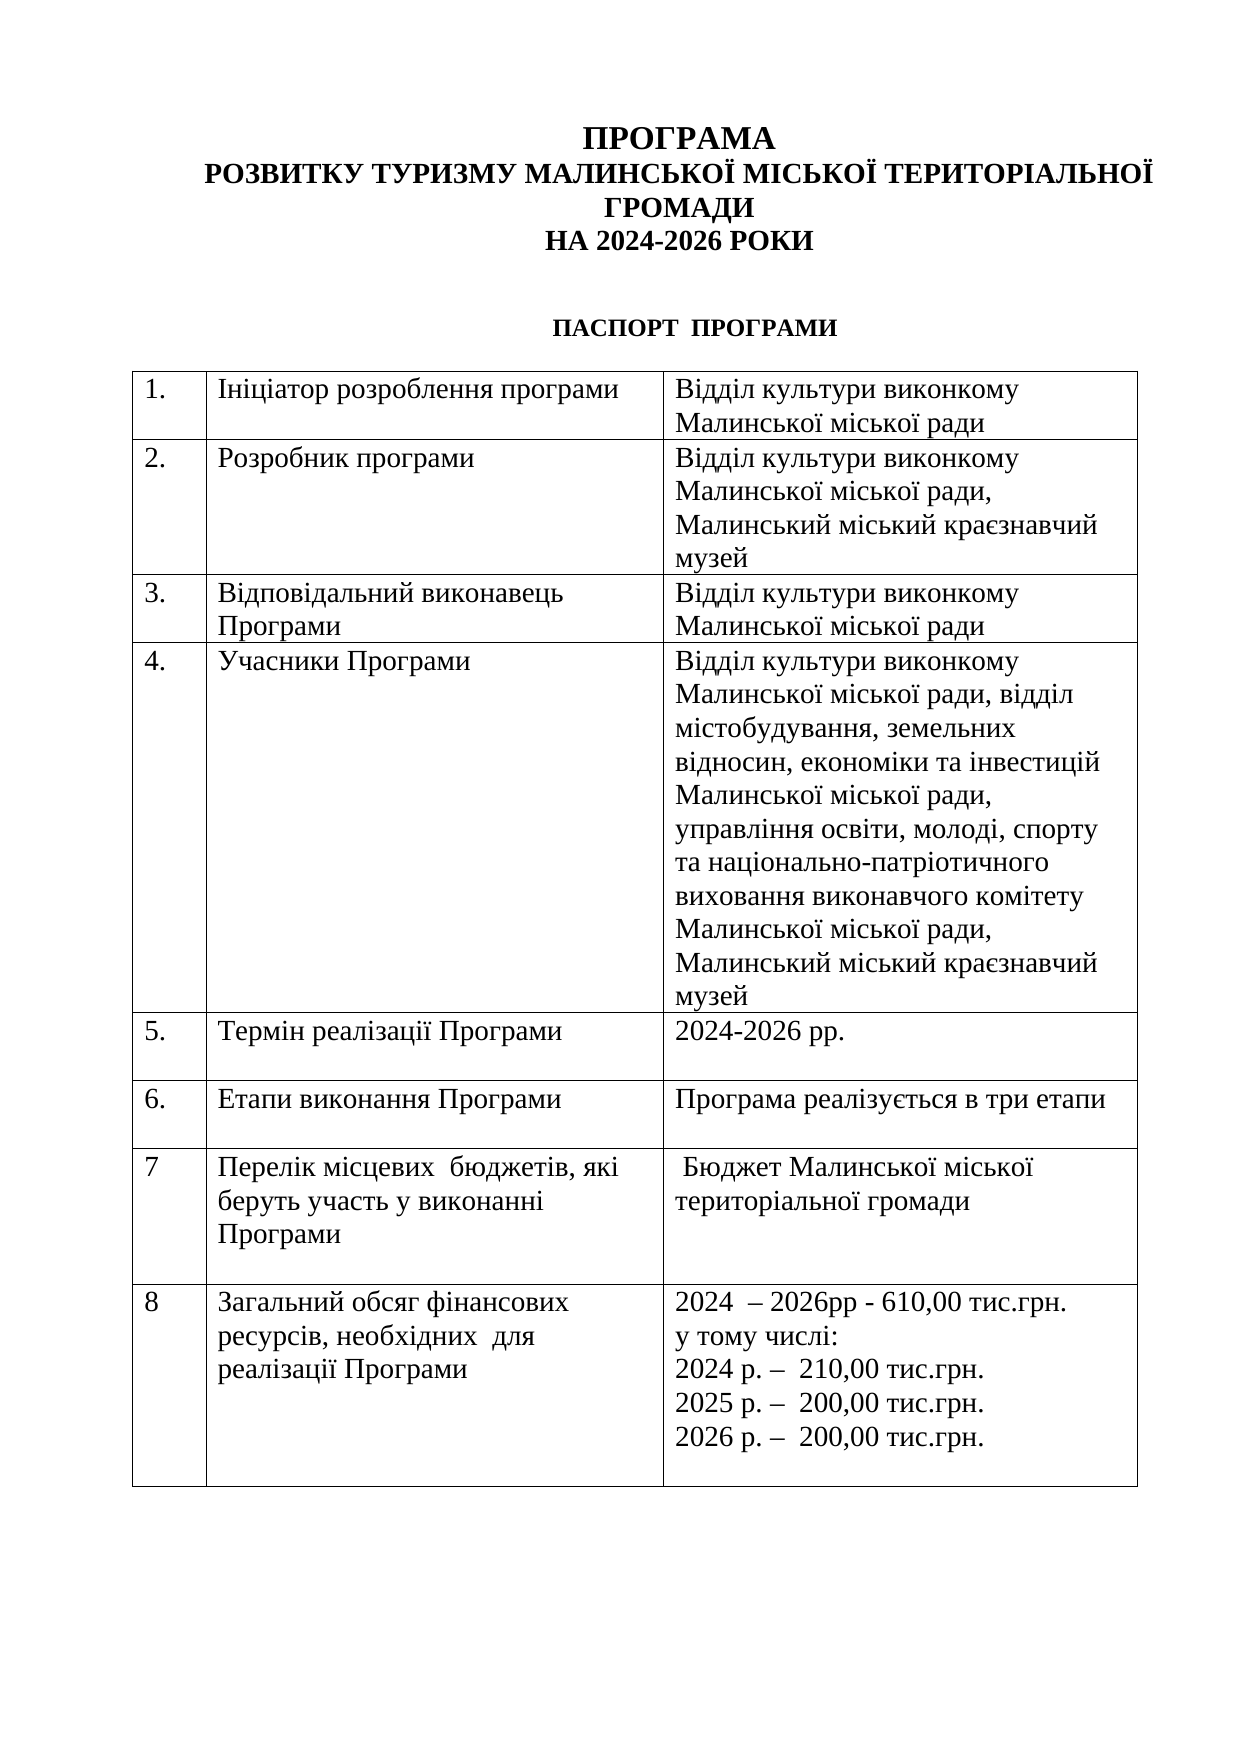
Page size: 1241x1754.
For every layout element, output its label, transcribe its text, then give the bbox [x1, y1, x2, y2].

table_cell Програма реалізується в три етапи [664, 1081, 1137, 1148]
table_cell 6. [133, 1081, 206, 1148]
table_header 1. [133, 372, 206, 439]
table_header Ініціатор розроблення програми [207, 372, 663, 439]
text НА 2024-2026 РОКИ [177, 223, 1181, 257]
table_cell 2. [133, 440, 206, 574]
table_cell Етапи виконання Програми [207, 1081, 663, 1148]
table_header Відділ культури виконкому Малинської міської ради [664, 372, 1137, 439]
table_cell 3. [133, 575, 206, 642]
table_cell 4. [133, 643, 206, 1012]
table_cell Термін реалізації Програми [207, 1013, 663, 1080]
table_cell Загальний обсяг фінансових ресурсів, необхідних для реалізації Програми [207, 1285, 663, 1486]
table_cell Відділ культури виконкому Малинської міської ради, відділ містобудування, земельних відносин, економіки та інвестицій Малинської міської ради, управління освіти, молоді, спорту та національно-патріотичного виховання виконавчого комітету Малинської міської ради, Малинський міський краєзнавчий музей [664, 643, 1137, 1012]
table_cell Відділ культури виконкому Малинської міської ради, Малинський міський краєзнавчий музей [664, 440, 1137, 574]
table_cell Бюджет Малинської міської територіальної громади [664, 1149, 1137, 1283]
text РОЗВИТКУ ТУРИЗМУ МАЛИНСЬКОЇ МІСЬКОЇ ТЕРИТОРІАЛЬНОЇ ГРОМАДИ [177, 156, 1181, 223]
table_cell Розробник програми [207, 440, 663, 574]
text ПРОГРАМА [177, 118, 1181, 156]
table_cell 8 [133, 1285, 206, 1486]
table_cell 2024-2026 рр. [664, 1013, 1137, 1080]
text ПАСПОРТ ПРОГРАМИ [290, 313, 1181, 342]
table_cell 5. [133, 1013, 206, 1080]
table_cell 7 [133, 1149, 206, 1283]
table_cell Учасники Програми [207, 643, 663, 1012]
table_cell Перелік місцевих бюджетів, які беруть участь у виконанні Програми [207, 1149, 663, 1283]
table_cell Відділ культури виконкому Малинської міської ради [664, 575, 1137, 642]
table_cell Відповідальний виконавець Програми [207, 575, 663, 642]
table_cell 2024 – 2026рр - 610,00 тис.грн. у тому числі: 2024 р. – 210,00 тис.грн. 2025 р. – 200,00 тис.грн. 2026 р. – 200,00 тис.грн. [664, 1285, 1137, 1486]
